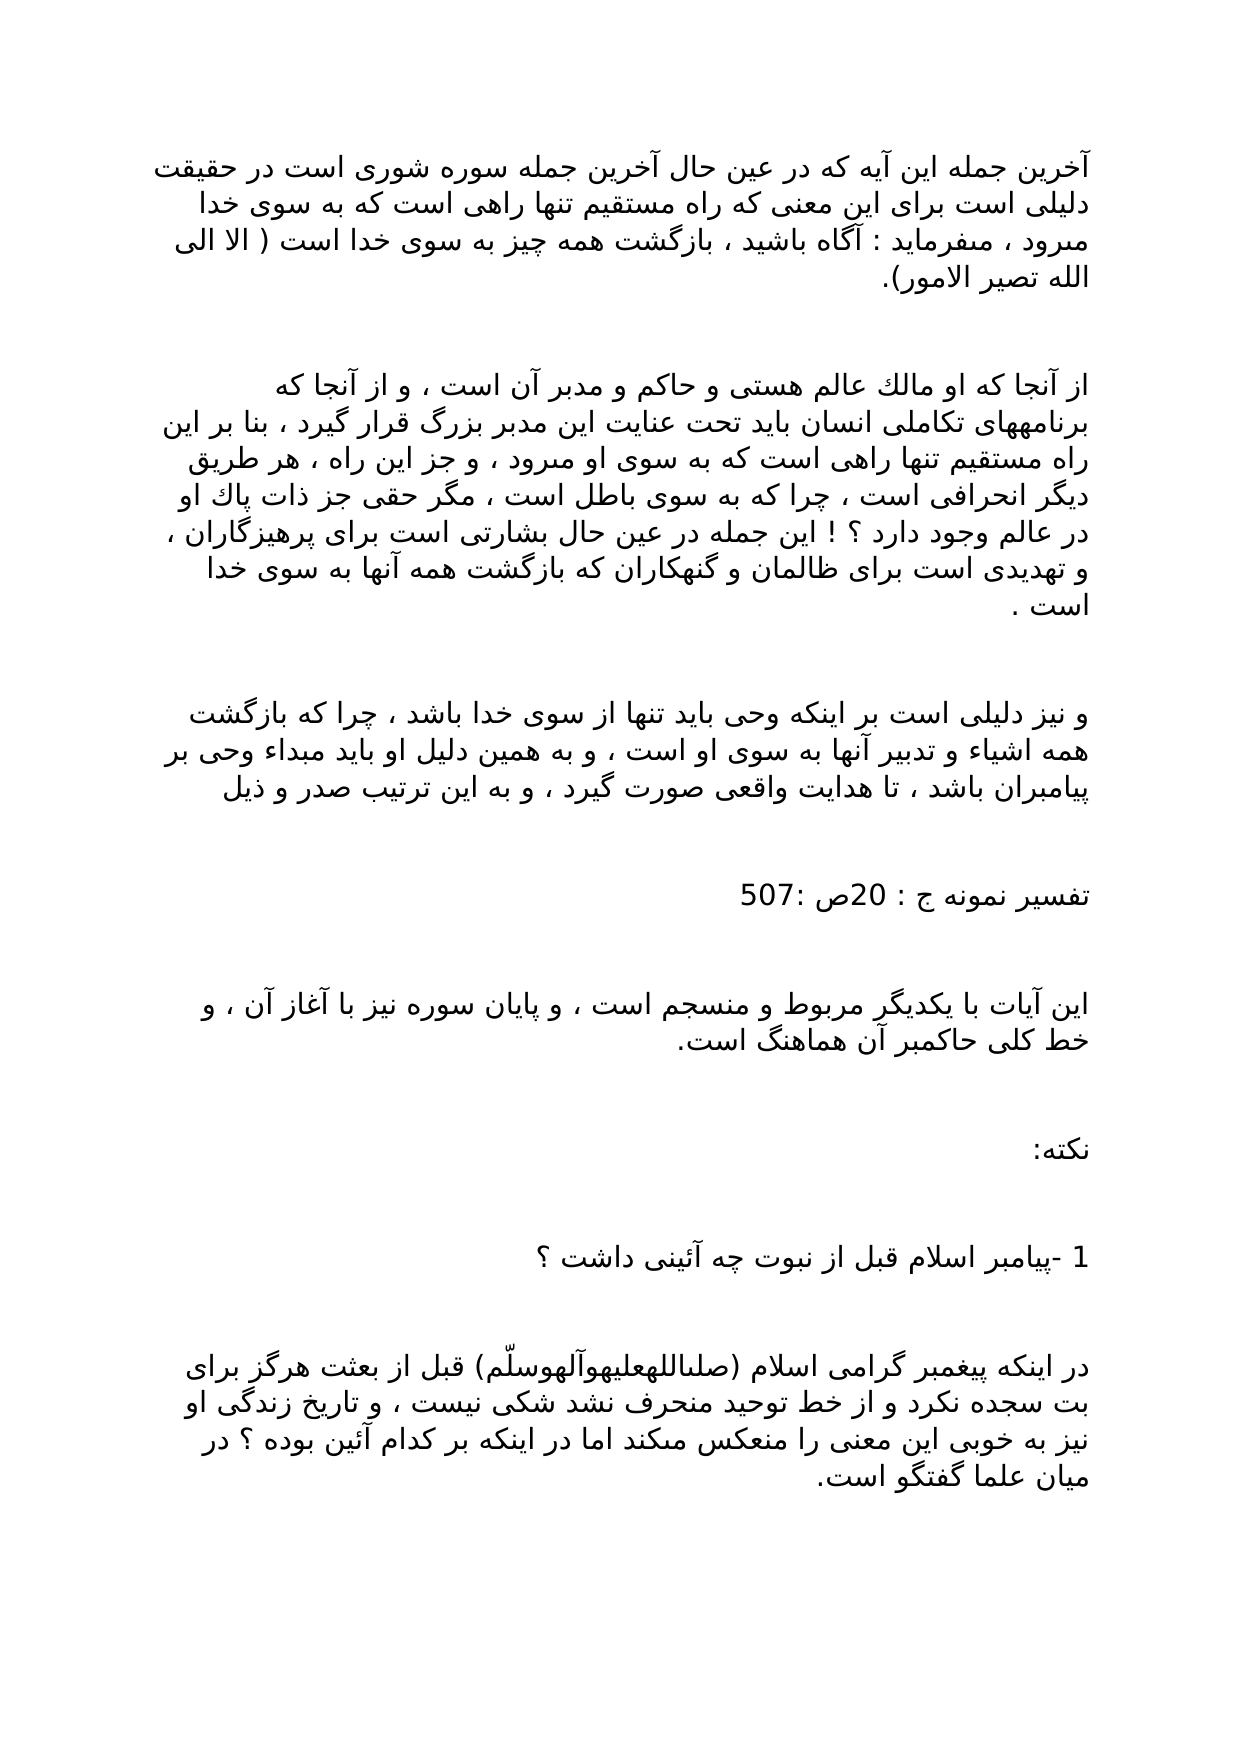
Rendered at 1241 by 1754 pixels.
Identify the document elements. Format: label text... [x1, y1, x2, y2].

text تفسير نمونه ج : 20ص :507 [150, 879, 1090, 913]
text و نيز دليلى است بر اينكه وحى بايد تنها از سوى خدا باشد ، چرا كه بازگشت همه اشياء و تدبير آنها به سوى او است ، و به همين دليل او بايد مبداء وحى بر پيامبران باشد ، تا هدايت واقعى صورت گيرد ، و به اين ترتيب صدر و ذيل [150, 697, 1090, 804]
text در اينكه پيغمبر گرامى اسلام (صلى‏الله‏عليه‏وآله‏وسلّم‏) قبل از بعثت هرگز براى بت سجده نكرد و از خط توحيد منحرف نشد شكى نيست ، و تاريخ زندگى او نيز به خوبى اين معنى را منعكس مى‏كند اما در اينكه بر كدام آئين بوده ؟ در ميان علما گفتگو است. [150, 1349, 1090, 1493]
text آخرين جمله اين آيه كه در عين حال آخرين جمله سوره شورى است در حقيقت دليلى است براى اين معنى كه راه مستقيم تنها راهى است كه به سوى خدا مى‏رود ، مى‏فرمايد : آگاه باشيد ، بازگشت همه چيز به سوى خدا است ( الا الى الله تصير الامور). [150, 150, 1090, 294]
text از آنجا كه او مالك عالم هستى و حاكم و مدبر آن است ، و از آنجا كه برنامه‏هاى تكاملى انسان بايد تحت عنايت اين مدبر بزرگ قرار گيرد ، بنا بر اين راه مستقيم تنها راهى است كه به سوى او مى‏رود ، و جز اين راه ، هر طريق ديگر انحرافى است ، چرا كه به سوى باطل است ، مگر حقى جز ذات پاك او در عالم وجود دارد ؟ ! اين جمله در عين حال بشارتى است براى پرهيزگاران ، و تهديدى است براى ظالمان و گنهكاران كه بازگشت همه آنها به سوى خدا است . [150, 368, 1090, 622]
text نكته: [150, 1132, 1090, 1166]
text 1 -پيامبر اسلام قبل از نبوت چه آئينى داشت ؟ [150, 1241, 1090, 1274]
text اين آيات با يكديگر مربوط و منسجم است ، و پايان سوره نيز با آغاز آن ، و خط كلى حاكمبر آن هماهنگ است. [150, 987, 1090, 1058]
